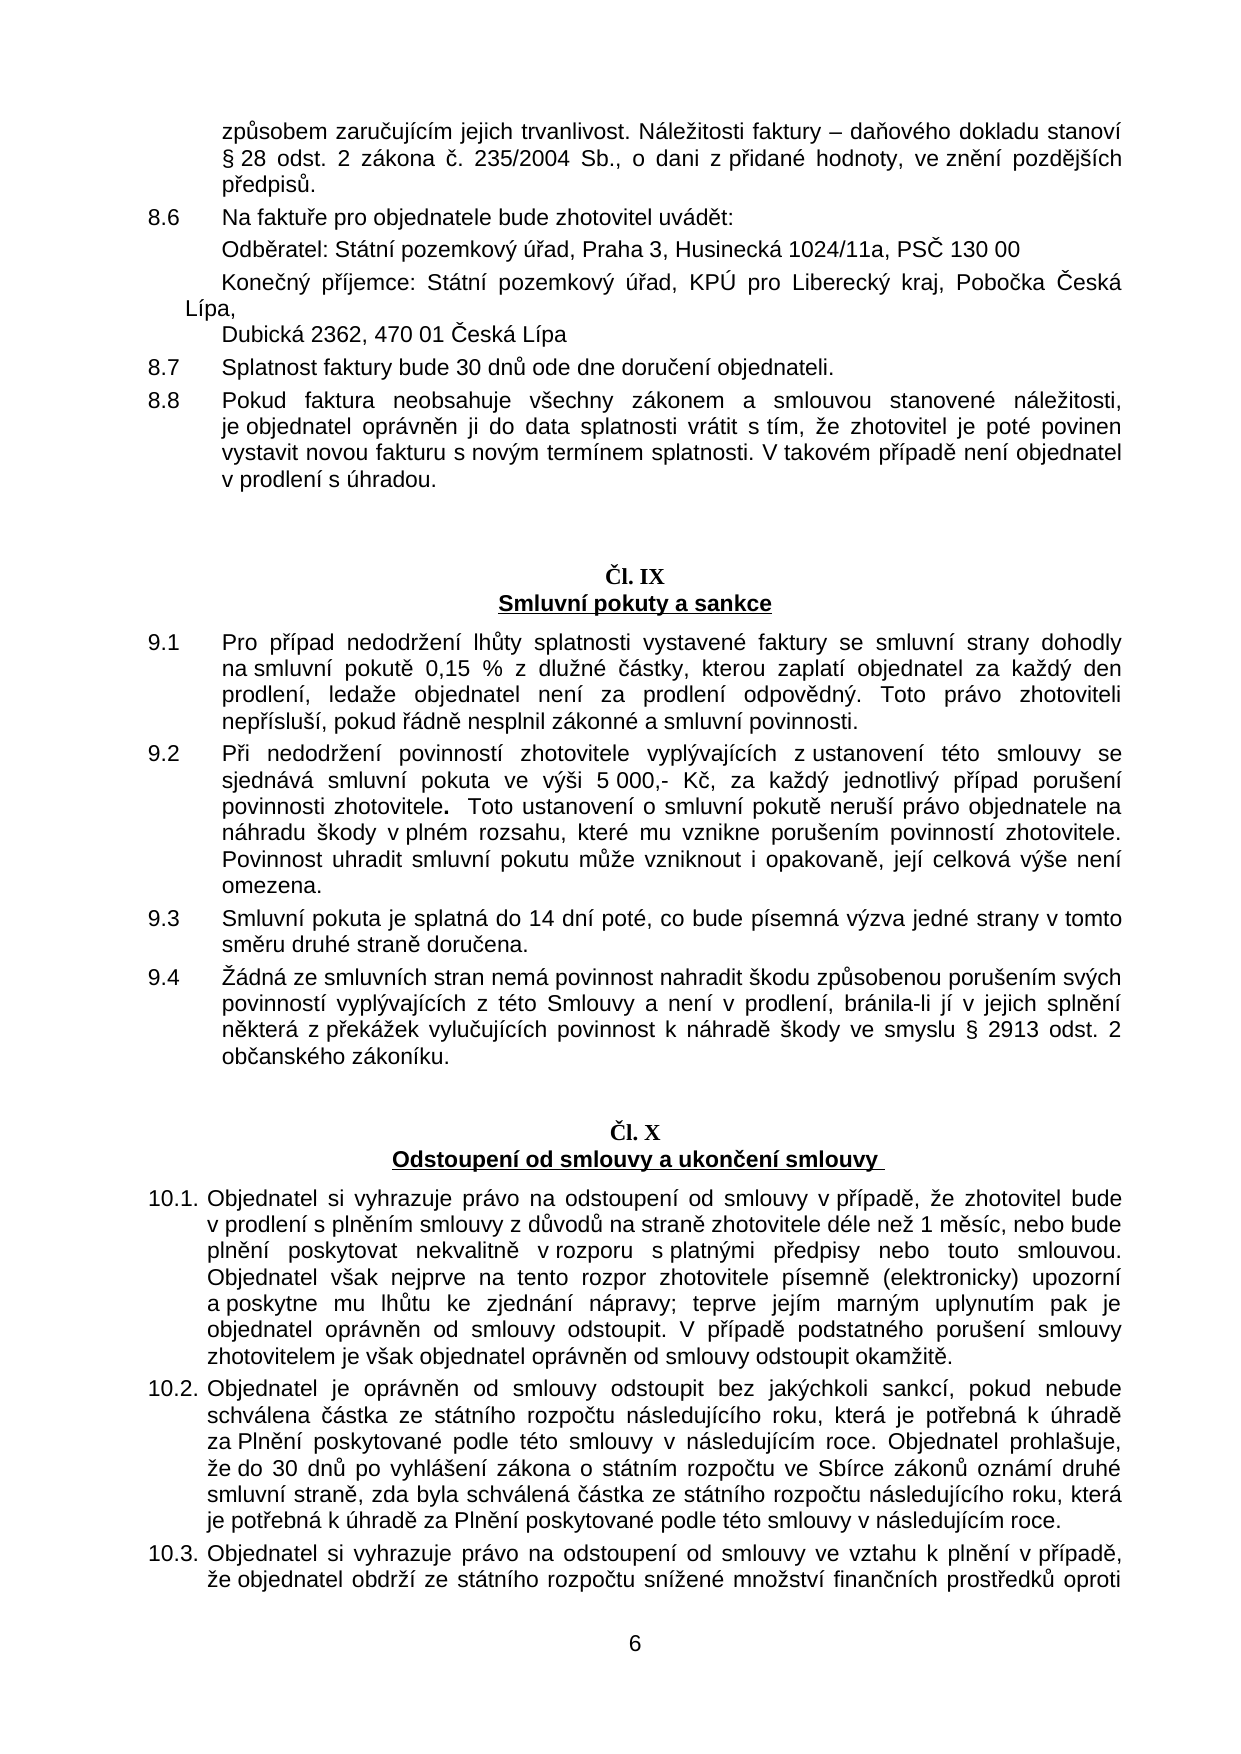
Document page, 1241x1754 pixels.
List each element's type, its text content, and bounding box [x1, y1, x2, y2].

text Dubická 2362, 470 01 Česká Lípa [185, 321, 1122, 348]
text Odstoupení od smlouvy a ukončení smlouvy [148, 1146, 1122, 1172]
text Konečný příjemce: Státní pozemkový úřad, KPÚ pro Liberecký kraj, Pobočka Česká Lípa, [185, 269, 1122, 321]
list Při nedodržení povinností zhotovitele vyplývajících z ustanovení této smlouvy se sjednává smluvní pokuta ve výši 5 000,- Kč, za každý jednotlivý případ porušení povinnosti zhotovitele. Toto ustanovení o smluvní pokutě neruší právo objednatele na náhradu škody v plném rozsahu, které mu vznikne porušením povinností zhotovitele. Povinnost uhradit smluvní pokutu může vzniknout i opakovaně, její celková výše není omezena. [148, 740, 1122, 898]
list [148, 1540, 1122, 1592]
text Čl. X [148, 1119, 1122, 1146]
list Objednatel si vyhrazuje právo na odstoupení od smlouvy v případě, že zhotovitel bude v prodlení s plněním smlouvy z důvodů na straně zhotovitele déle než 1 měsíc, nebo bude plnění poskytovat nekvalitně v rozporu s platnými předpisy nebo touto smlouvou. Objednatel však nejprve na tento rozpor zhotovitele písemně (elektronicky) upozorní a poskytne mu lhůtu ke zjednání nápravy; teprve jejím marným uplynutím pak je objednatel oprávněn od smlouvy odstoupit. V případě podstatného porušení smlouvy zhotovitelem je však objednatel oprávněn od smlouvy odstoupit okamžitě. [148, 1185, 1122, 1369]
list Splatnost faktury bude 30 dnů ode dne doručení objednateli. [148, 354, 1122, 380]
list Pro případ nedodržení lhůty splatnosti vystavené faktury se smluvní strany dohodly na smluvní pokutě 0,15 % z dlužné částky, kterou zaplatí objednatel za každý den prodlení, ledaže objednatel není za prodlení odpovědný. Toto právo zhotoviteli nepřísluší, pokud řádně nesplnil zákonné a smluvní povinnosti. [148, 629, 1122, 734]
text Odběratel: Státní pozemkový úřad, Praha 3, Husinecká 1024/11a, PSČ 130 00 [185, 236, 1122, 262]
list Pokud faktura neobsahuje všechny zákonem a smlouvou stanovené náležitosti, je objednatel oprávněn ji do data splatnosti vrátit s tím, že zhotovitel je poté povinen vystavit novou fakturu s novým termínem splatnosti. V takovém případě není objednatel v prodlení s úhradou. [148, 387, 1122, 492]
text Čl. IX [148, 563, 1122, 590]
text Smluvní pokuty a sankce [148, 590, 1122, 616]
list Žádná ze smluvních stran nemá povinnost nahradit škodu způsobenou porušením svých povinností vyplývajících z této Smlouvy a není v prodlení, bránila-li jí v jejich splnění některá z překážek vylučujících povinnost k náhradě škody ve smyslu § 2913 odst. 2 občanského zákoníku. [148, 964, 1122, 1069]
list Objednatel je oprávněn od smlouvy odstoupit bez jakýchkoli sankcí, pokud nebude schválena částka ze státního rozpočtu následujícího roku, která je potřebná k úhradě za Plnění poskytované podle této smlouvy v následujícím roce. Objednatel prohlašuje, že do 30 dnů po vyhlášení zákona o státním rozpočtu ve Sbírce zákonů oznámí druhé smluvní straně, zda byla schválená částka ze státního rozpočtu následujícího roku, která je potřebná k úhradě za Plnění poskytované podle této smlouvy v následujícím roce. [148, 1375, 1122, 1533]
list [148, 118, 1122, 197]
list Na faktuře pro objednatele bude zhotovitel uvádět: [148, 203, 1122, 230]
list Smluvní pokuta je splatná do 14 dní poté, co bude písemná výzva jedné strany v tomto směru druhé straně doručena. [148, 905, 1122, 957]
